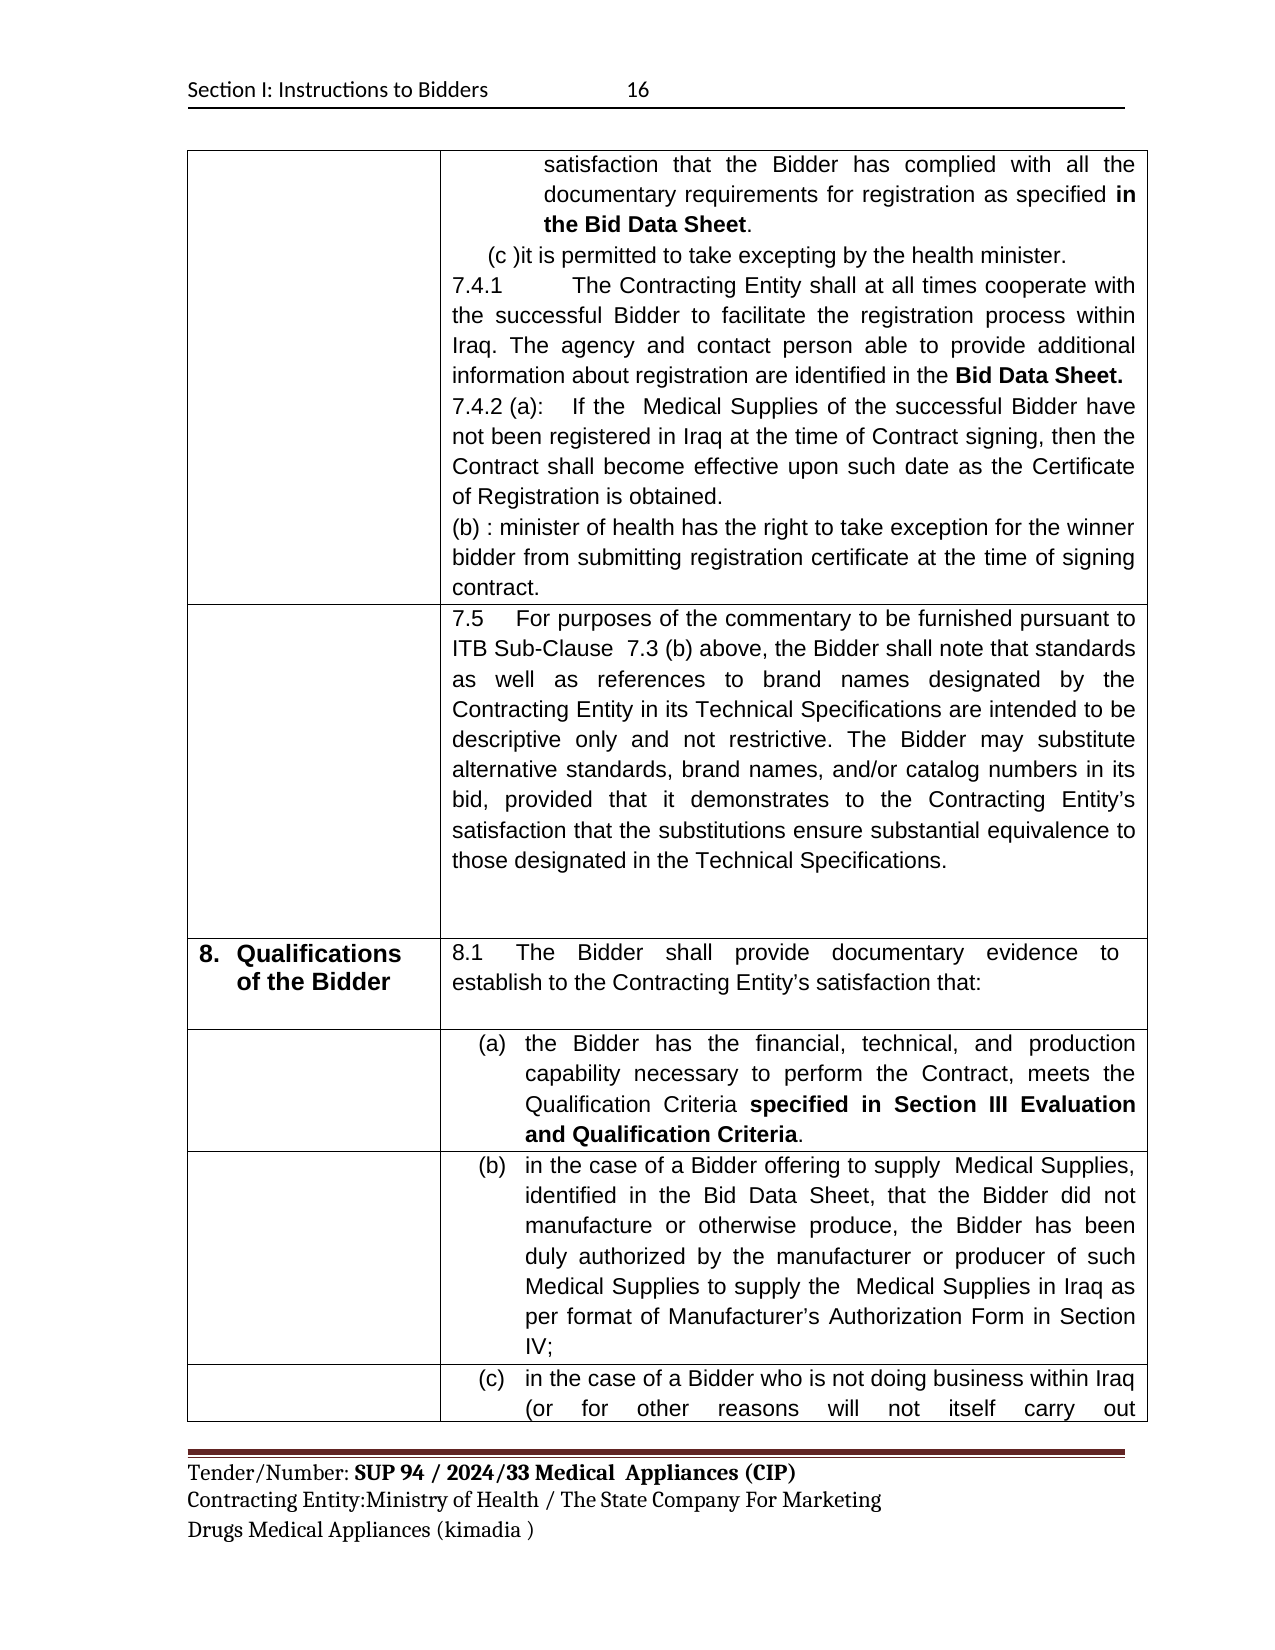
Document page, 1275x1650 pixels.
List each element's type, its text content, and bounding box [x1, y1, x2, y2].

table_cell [441, 151, 1147, 604]
table_cell 8. Qualifications of the Bidder [188, 939, 440, 1029]
table_cell [188, 605, 440, 937]
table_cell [441, 1365, 1147, 1421]
table_cell [188, 1030, 440, 1151]
table_cell [188, 1152, 440, 1363]
table_cell 7.5 For purposes of the commentary to be furnished pursuant to ITB Sub-Clause 7.3 (b) above, the Bidder shall note that standards as well as references to brand names designated by the Contracting Entity in its Technical Specifications are intended to be descriptive only and not restrictive. The Bidder may substitute alternative standards, brand names, and/or catalog numbers in its bid, provided that it demonstrates to the Contracting Entity’s satisfaction that the substitutions ensure substantial equivalence to those designated in the Technical Specifications. [441, 605, 1147, 937]
table_cell (b) in the case of a Bidder offering to supply Medical Supplies, identified in the Bid Data Sheet, that the Bidder did not manufacture or otherwise produce, the Bidder has been duly authorized by the manufacturer or producer of such Medical Supplies to supply the Medical Supplies in Iraq as per format of Manufacturer’s Authorization Form in Section IV; [441, 1152, 1147, 1363]
table_cell 8.1 The Bidder shall provide documentary evidence to establish to the Contracting Entity’s satisfaction that: [441, 939, 1147, 1029]
table_cell [188, 151, 440, 604]
table_cell [188, 1365, 440, 1421]
table_cell (a) the Bidder has the financial, technical, and production capability necessary to perform the Contract, meets the Qualification Criteria specified in Section III Evaluation and Qualification Criteria. [441, 1030, 1147, 1151]
